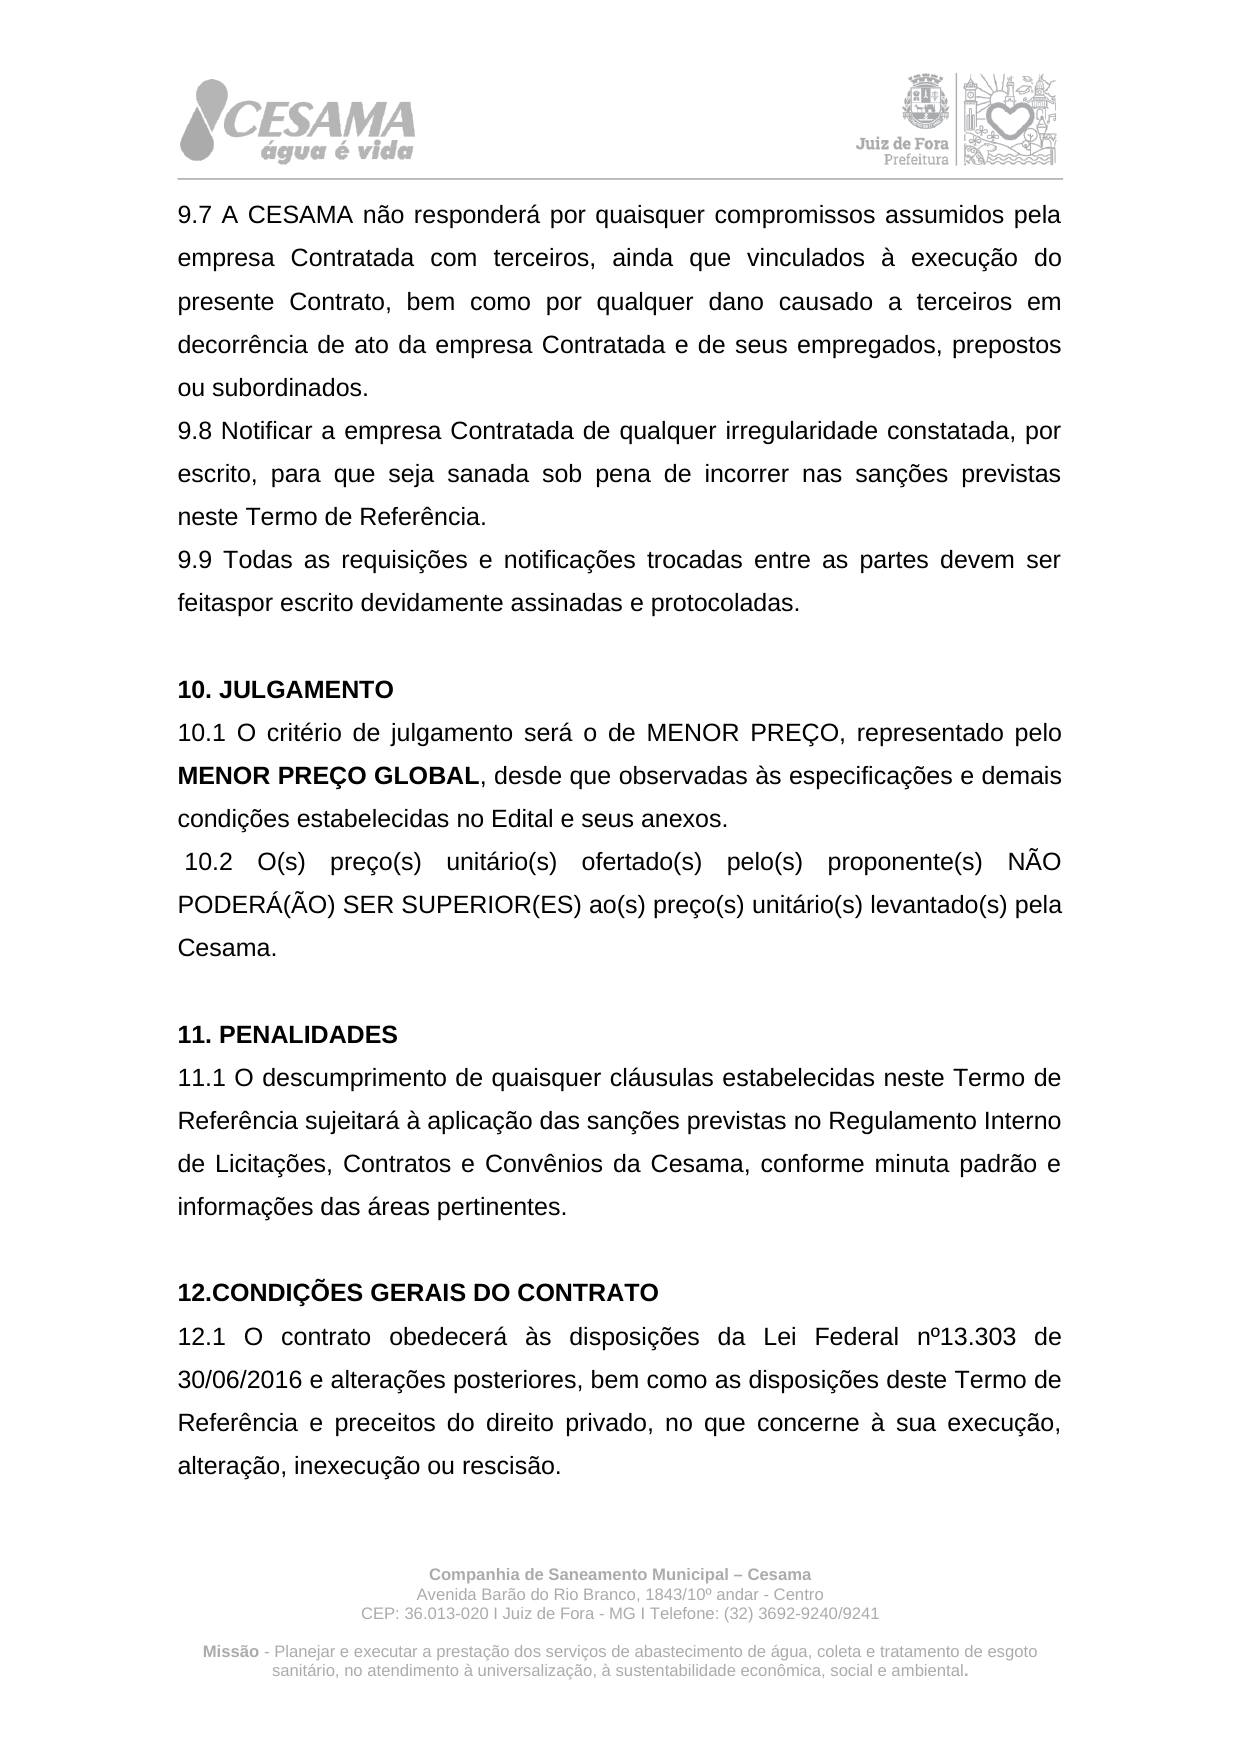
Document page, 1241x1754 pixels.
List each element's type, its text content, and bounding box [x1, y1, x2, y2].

text 9.8 Notificar a empresa Contratada de qualquer irregularidade constatada, por escrito, para que seja sanada sob pena de incorrer nas sanções previstas neste Termo de Referência. [177, 416, 1063, 531]
text 10.2 O(s) preço(s) unitário(s) ofertado(s) pelo(s) proponente(s) NÃO PODERÁ(ÃO) SER SUPERIOR(ES) ao(s) preço(s) unitário(s) levantado(s) pela Cesama. [177, 847, 1063, 962]
text 11. PENALIDADES [177, 1020, 1063, 1048]
text 12.CONDIÇÕES GERAIS DO CONTRATO [177, 1278, 1063, 1307]
text 10.1 O critério de julgamento será o de MENOR PREÇO, representado pelo MENOR PREÇO GLOBAL, desde que observadas às especificações e demais condições estabelecidas no Edital e seus anexos. [177, 718, 1063, 833]
text 11.1 O descumprimento de quaisquer cláusulas estabelecidas neste Termo de Referência sujeitará à aplicação das sanções previstas no Regulamento Interno de Licitações, Contratos e Convênios da Cesama, conforme minuta padrão e informações das áreas pertinentes. [177, 1063, 1063, 1221]
picture [177, 73, 1064, 180]
text 9.7 A CESAMA não responderá por quaisquer compromissos assumidos pela empresa Contratada com terceiros, ainda que vinculados à execução do presente Contrato, bem como por qualquer dano causado a terceiros em decorrência de ato da empresa Contratada e de seus empregados, prepostos ou subordinados. [177, 200, 1063, 402]
text 12.1 O contrato obedecerá às disposições da Lei Federal nº13.303 de 30/06/2016 e alterações posteriores, bem como as disposições deste Termo de Referência e preceitos do direito privado, no que concerne à sua execução, alteração, inexecução ou rescisão. [177, 1322, 1063, 1480]
text 10. JULGAMENTO [177, 675, 1063, 703]
text 9.9 Todas as requisições e notificações trocadas entre as partes devem ser feitaspor escrito devidamente assinadas e protocoladas. [177, 545, 1063, 617]
